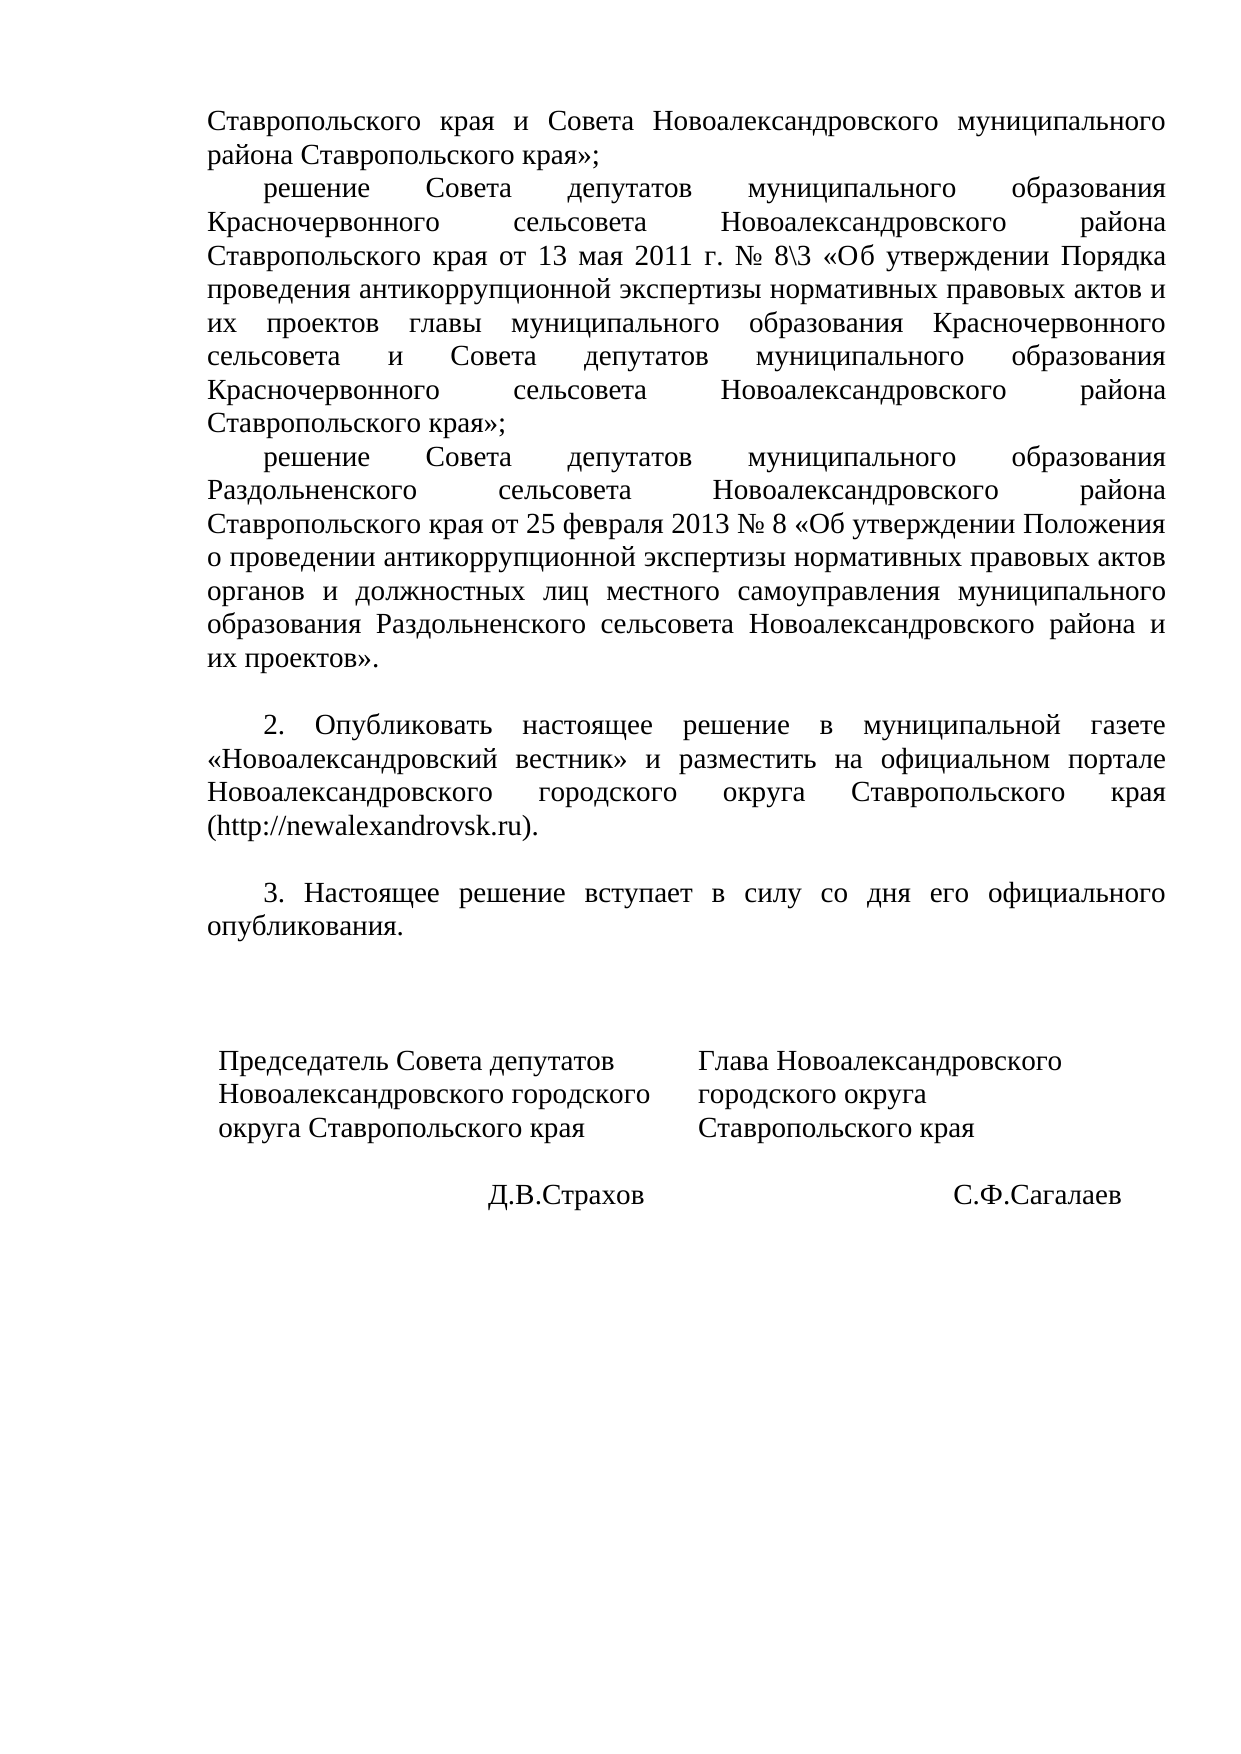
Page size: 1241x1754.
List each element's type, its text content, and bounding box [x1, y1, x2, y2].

table_header Глава Новоалександровского городского округа Ставропольского края С.Ф.Сагалаев [687, 942, 1167, 1210]
text 3. Настоящее решение вступает в силу со дня его официального опубликования. [207, 875, 1167, 942]
text решение Совета депутатов муниципального образования Красночервонного сельсовета Новоалександровского района Ставропольского края от 13 мая 2011 г. № 8\3 «Об утверждении Порядка проведения антикоррупционной экспертизы нормативных правовых актов и их проектов главы муниципального образования Красночервонного сельсовета и Совета депутатов муниципального образования Красночервонного сельсовета Новоалександровского района Ставропольского края»; [207, 171, 1167, 439]
table_header Председатель Совета депутатов Новоалександровского городского округа Ставропольского края Д.В.Страхов [207, 942, 687, 1210]
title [207, 103, 1167, 171]
text 2. Опубликовать настоящее решение в муниципальной газете «Новоалександровский вестник» и разместить на официальном портале Новоалександровского городского округа Ставропольского края (http://newalexandrovsk.ru). [207, 707, 1167, 841]
text решение Совета депутатов муниципального образования Раздольненского сельсовета Новоалександровского района Ставропольского края от 25 февраля 2013 № 8 «Об утверждении Положения о проведении антикоррупционной экспертизы нормативных правовых актов органов и должностных лиц местного самоуправления муниципального образования Раздольненского сельсовета Новоалександровского района и их проектов». [207, 439, 1167, 674]
